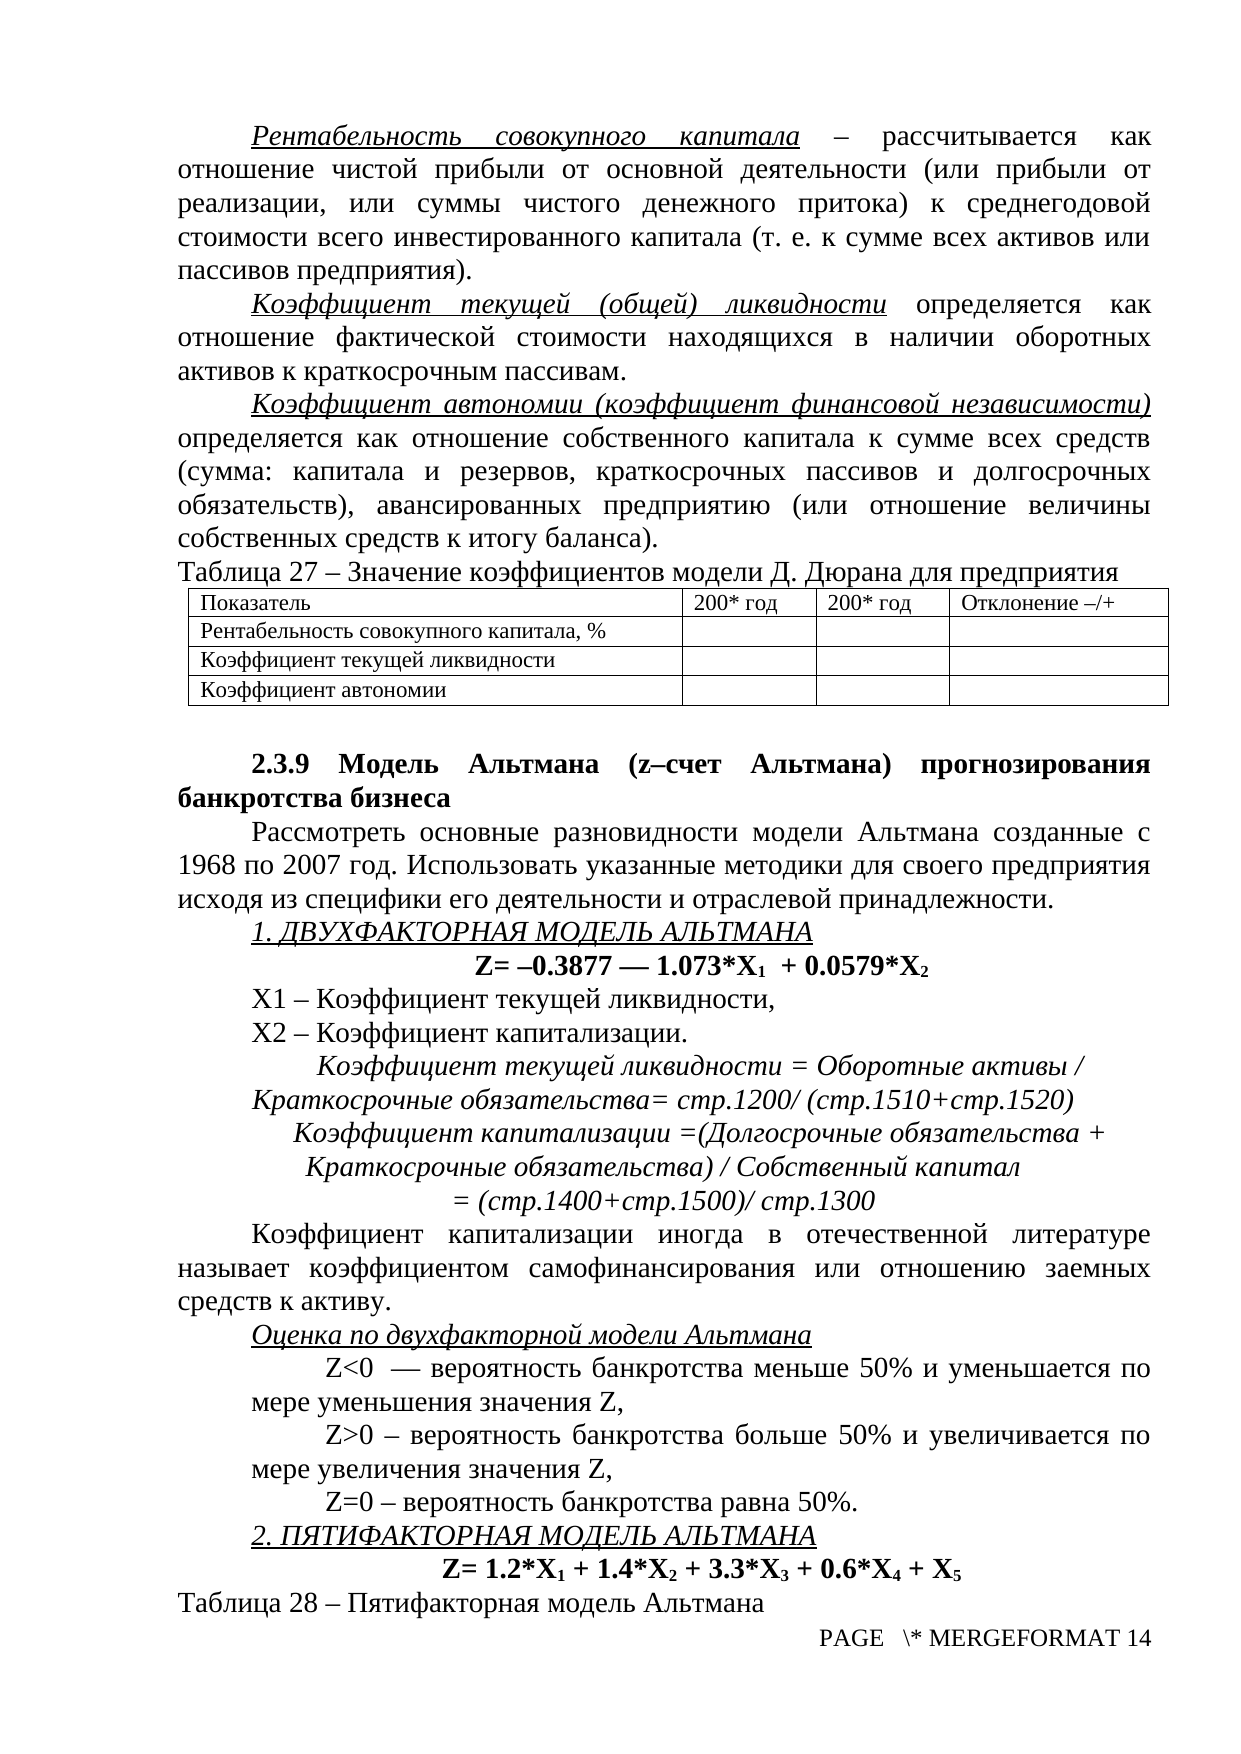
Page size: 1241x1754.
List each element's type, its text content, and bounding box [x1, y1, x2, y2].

text Х2 – Коэффициент капитализации. [251, 1015, 1152, 1048]
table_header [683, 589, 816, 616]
text X1 – Коэффициент текущей ликвидности, [251, 981, 1152, 1015]
text Z=0 – вероятность банкротства равна 50%. [251, 1484, 1152, 1518]
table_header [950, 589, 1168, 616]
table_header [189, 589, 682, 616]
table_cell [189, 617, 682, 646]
text Рассмотреть основные разновидности модели Альтмана созданные с 1968 по 2007 год. Использовать указанные методики для своего предприятия исходя из специфики его деятельности и отраслевой принадлежности. [177, 814, 1152, 914]
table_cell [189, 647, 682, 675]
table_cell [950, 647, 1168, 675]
text Коэффициент капитализации =(Долгосрочные обязательства + Краткосрочные обязательства) / Собственный капитал = (стр.1400+стр.1500)/ стр.1300 [177, 1116, 1152, 1216]
text Таблица 28 – Пятифакторная модель Альтмана [177, 1585, 1152, 1619]
text Таблица 27 – Значение коэффициентов модели Д. Дюрана для предприятия [177, 554, 1152, 588]
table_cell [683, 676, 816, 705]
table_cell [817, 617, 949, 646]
text 1. ДВУХФАКТОРНАЯ МОДЕЛЬ АЛЬТМАНА [177, 914, 1152, 948]
text Рентабельность совокупного капитала – рассчитывается как отношение чистой прибыли от основной деятельности (или прибыли от реализации, или суммы чистого денежного притока) к среднегодовой стоимости всего инвестированного капитала (т. е. к сумме всех активов или пассивов предприятия). [177, 118, 1152, 286]
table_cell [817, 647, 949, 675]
text Оценка по двухфакторной модели Альтмана [177, 1317, 1152, 1350]
text Коэффициент текущей ликвидности = Оборотные активы / Краткосрочные обязательства= стр.1200/ (стр.1510+стр.1520) [177, 1048, 1152, 1116]
text 2. ПЯТИФАКТОРНАЯ МОДЕЛЬ АЛЬТМАНА [177, 1518, 1152, 1552]
text Z>0 – вероятность банкротства больше 50% и увеличивается по мере увеличения значения Z, [251, 1417, 1152, 1484]
text Коэффициент капитализации иногда в отечественной литературе называет коэффициентом самофинансирования или отношению заемных средств к активу. [177, 1216, 1152, 1317]
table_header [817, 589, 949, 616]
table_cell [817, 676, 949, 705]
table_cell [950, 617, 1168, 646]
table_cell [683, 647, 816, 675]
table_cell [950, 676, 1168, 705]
text Z= –0.3877 — 1.073*X1 + 0.0579*X2 [177, 948, 1152, 981]
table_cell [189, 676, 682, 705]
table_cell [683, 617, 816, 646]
text Z<0 — вероятность банкротства меньше 50% и уменьшается по мере уменьшения значения Z, [251, 1350, 1152, 1417]
text 2.3.9 Модель Альтмана (z–счет Альтмана) прогнозирования банкротства бизнеса [177, 747, 1152, 814]
text Коэффициент текущей (общей) ликвидности определяется как отношение фактической стоимости находящихся в наличии оборотных активов к краткосрочным пассивам. [177, 286, 1152, 386]
text Коэффициент автономии (коэффициент финансовой независимости) определяется как отношение собственного капитала к сумме всех средств (сумма: капитала и резервов, краткосрочных пассивов и долгосрочных обязательств), авансированных предприятию (или отношение величины собственных средств к итогу баланса). [177, 386, 1152, 554]
text Z= 1.2*X1 + 1.4*X2 + 3.3*X3 + 0.6*X4 + X5 [177, 1552, 1152, 1585]
